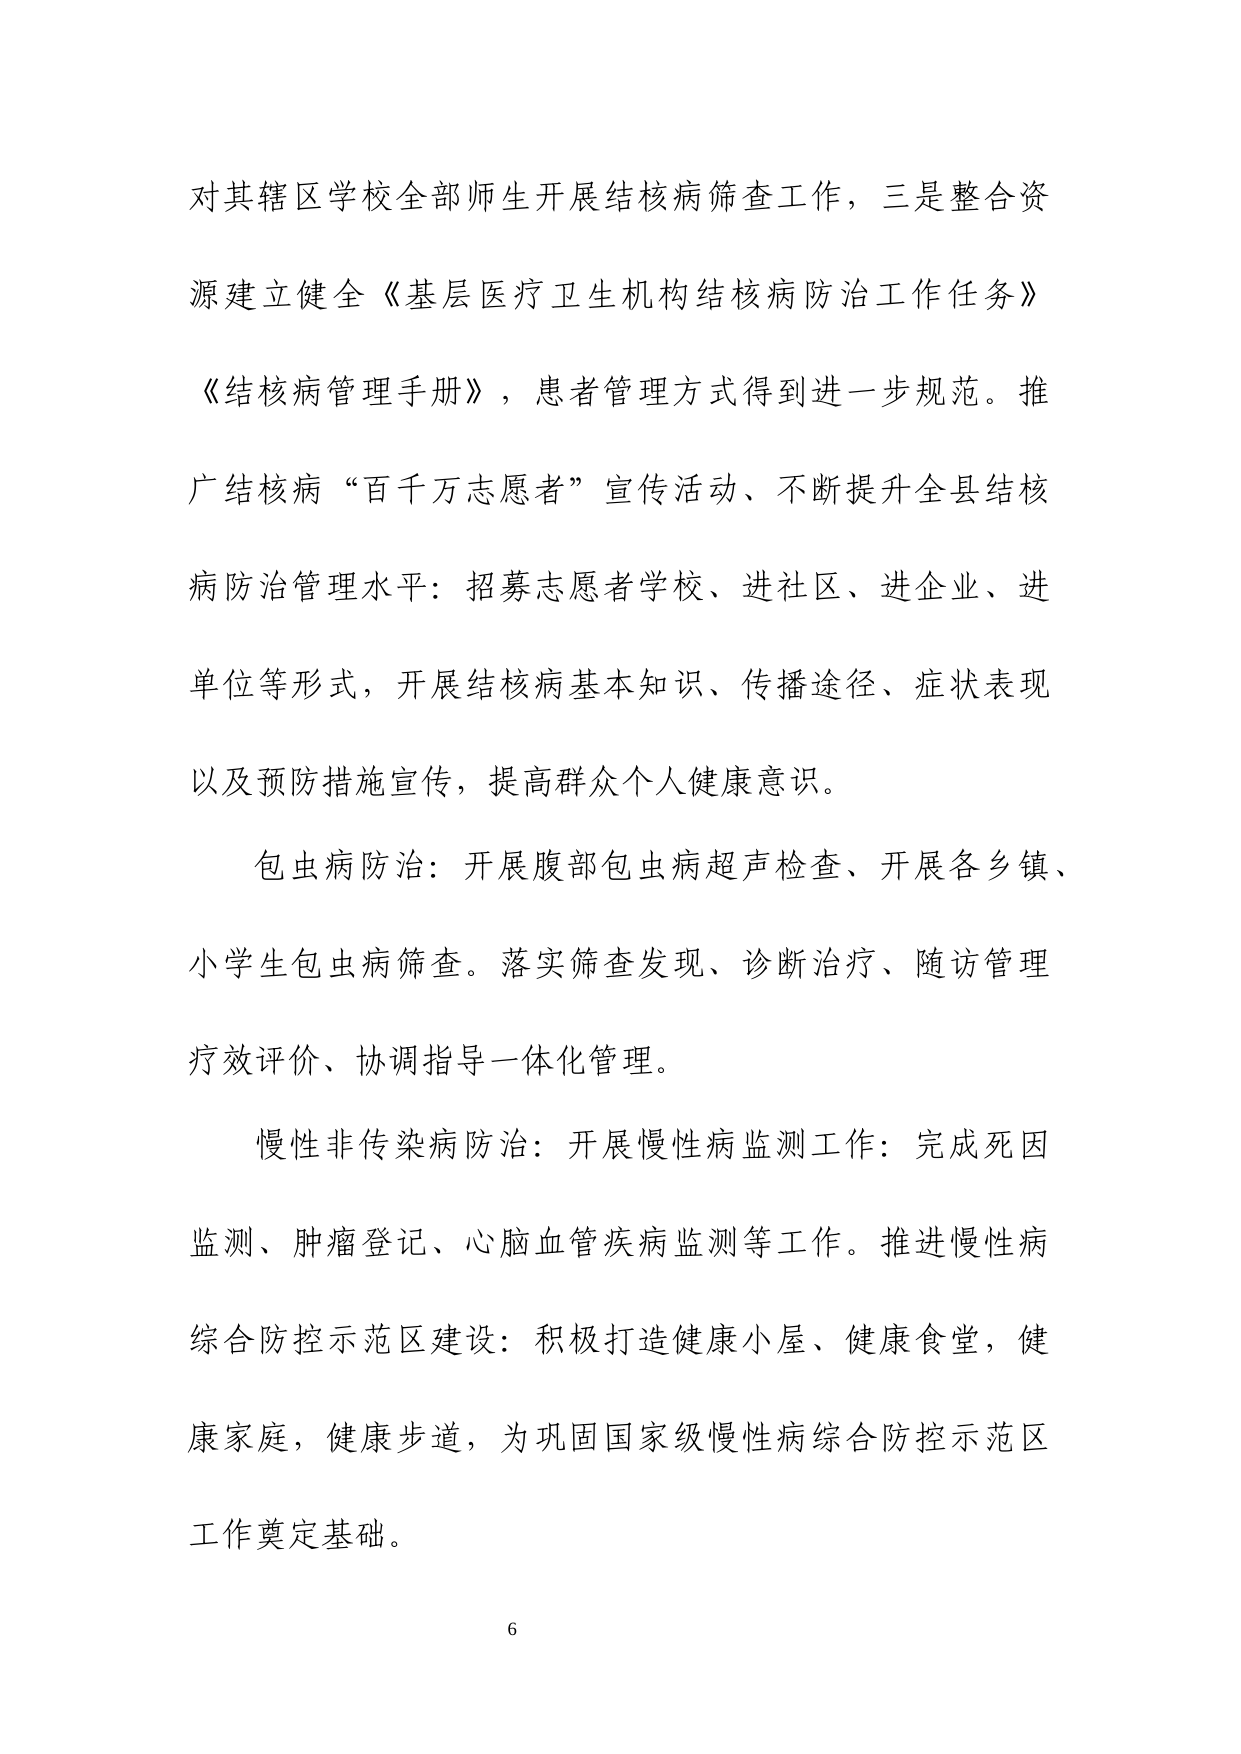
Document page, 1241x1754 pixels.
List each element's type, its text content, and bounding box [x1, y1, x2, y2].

text 包虫病防治：开展腹部包虫病超声检查、开展各乡镇、小学生包虫病筛查。落实筛查发现、诊断治疗、随访管理、疗效评价、协调指导一体化管理。 [187, 831, 1053, 1091]
text 慢性非传染病防治：开展慢性病监测工作：完成死因监测、肿瘤登记、心脑血管疾病监测等工作。推进慢性病综合防控示范区建设：积极打造健康小屋、健康食堂，健康家庭，健康步道，为巩固国家级慢性病综合防控示范区工作奠定基础。 [187, 1110, 1053, 1565]
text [187, 162, 1053, 812]
